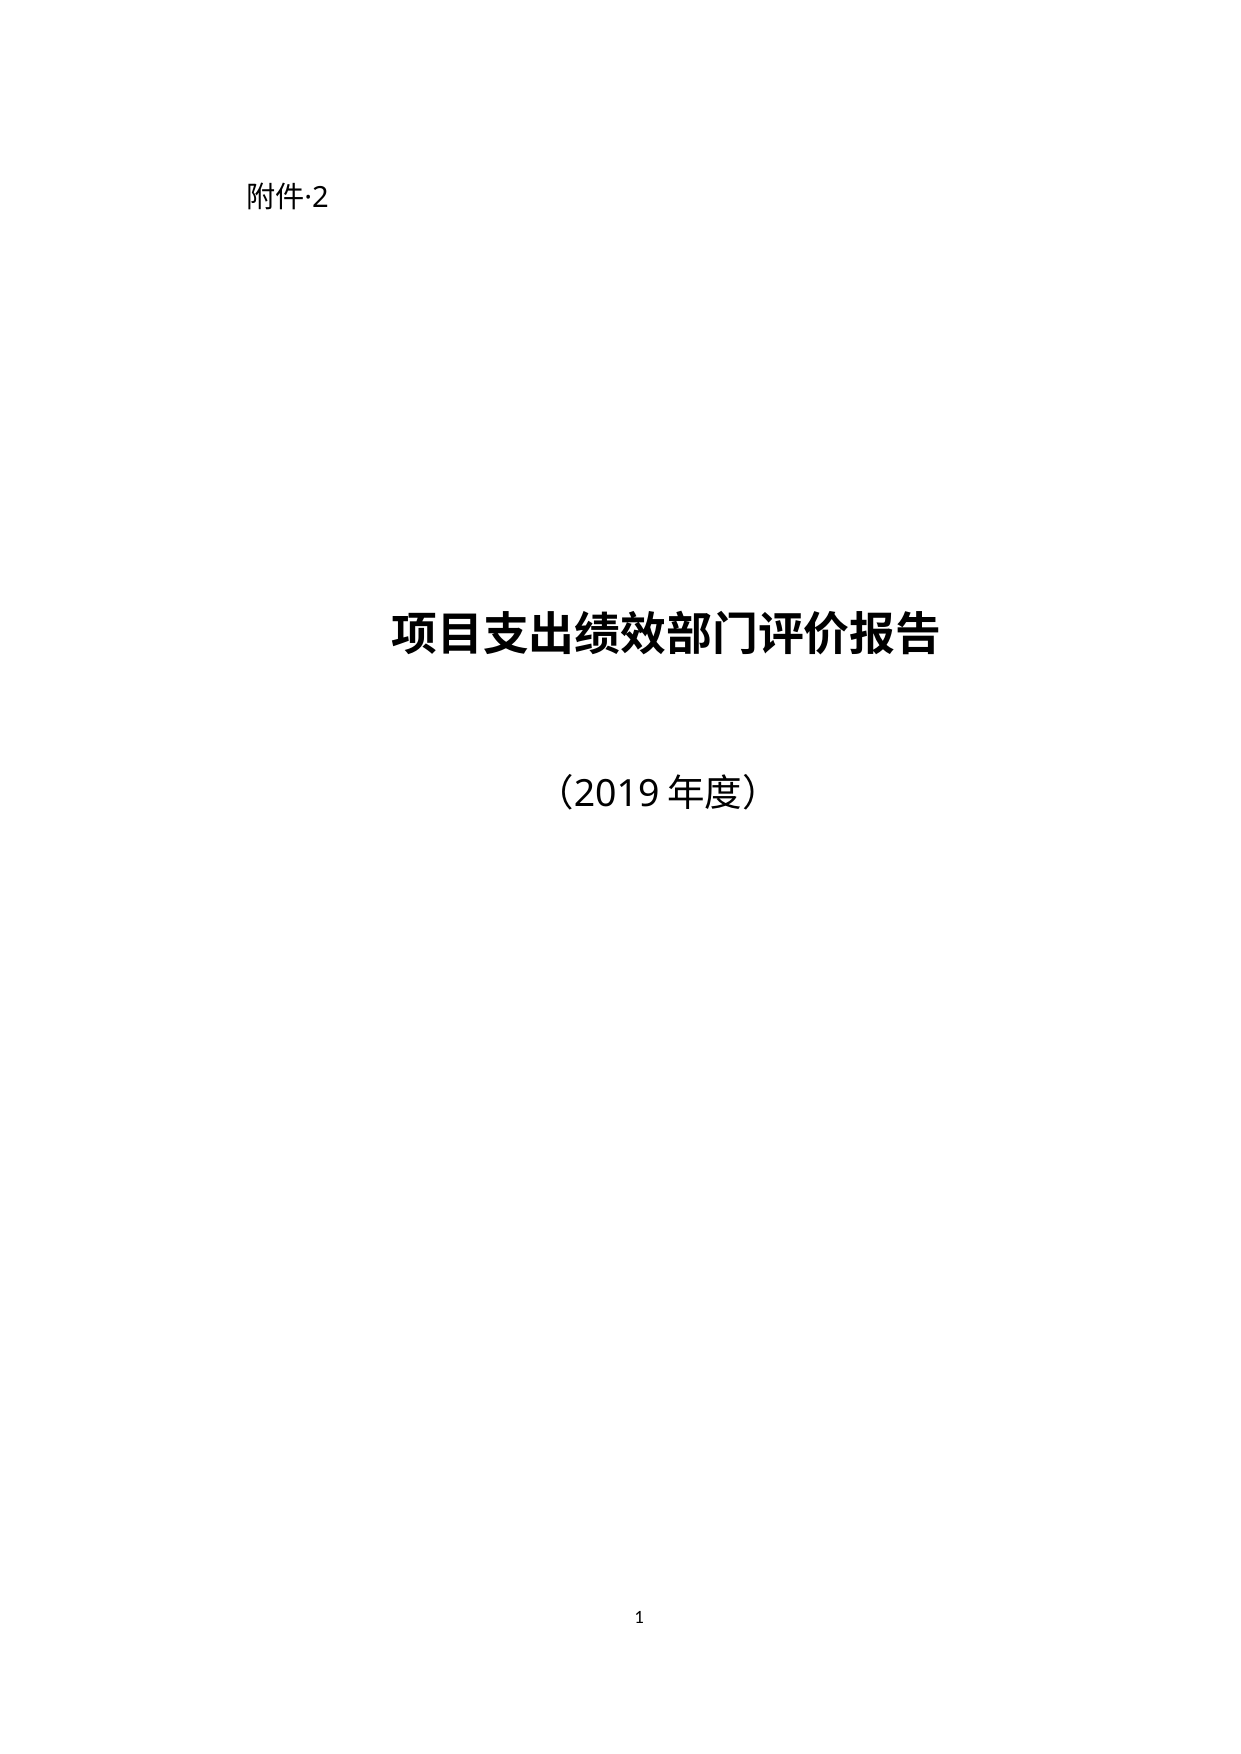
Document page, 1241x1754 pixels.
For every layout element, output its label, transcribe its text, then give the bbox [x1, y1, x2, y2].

text （2019年度） [187, 758, 1053, 823]
text 项目支出绩效部门评价报告 [187, 582, 1053, 679]
text 附件·2 [187, 162, 1053, 227]
